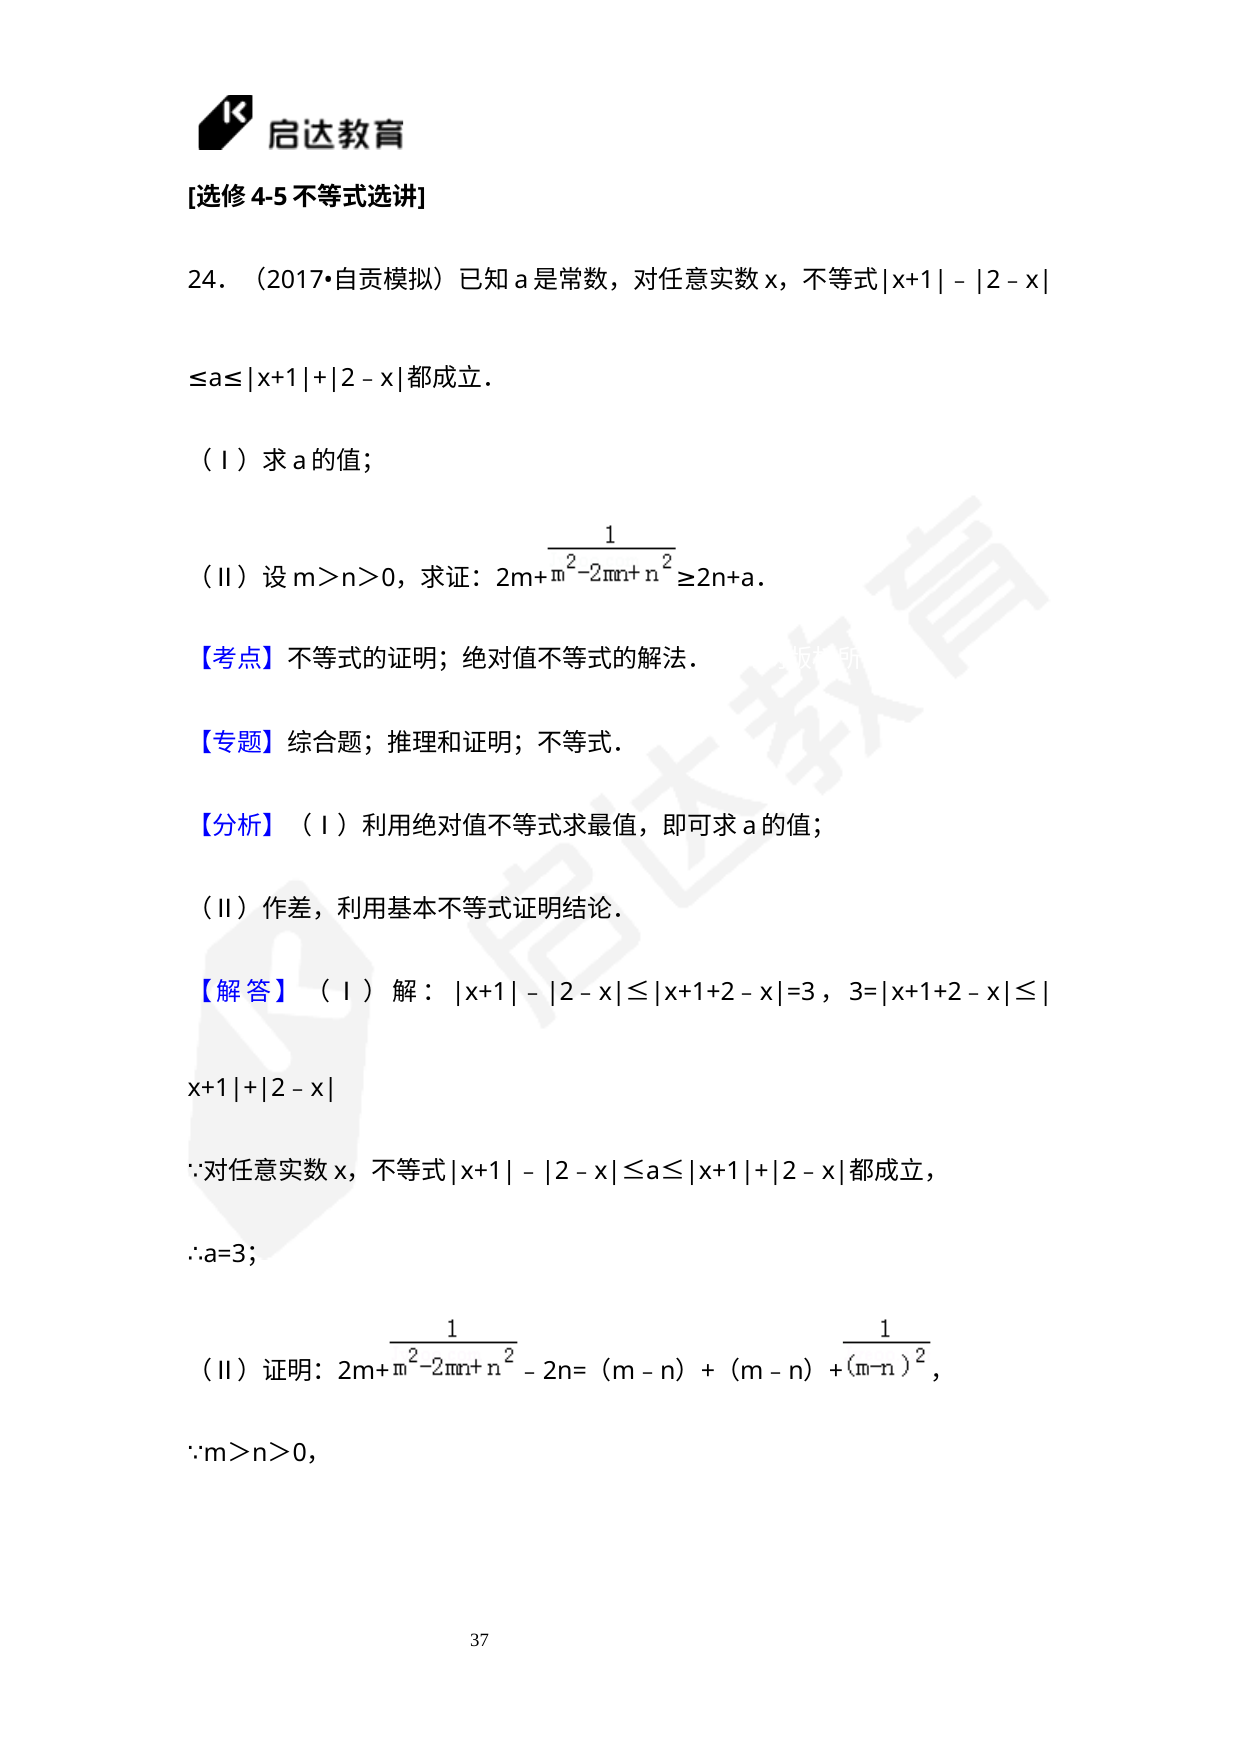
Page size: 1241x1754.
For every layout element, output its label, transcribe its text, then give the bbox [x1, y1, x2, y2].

text 【解答】（Ⅰ）解：|x+1|﹣|2﹣x|≤|x+1+2﹣x|=3，3=|x+1+2﹣x|≤|x+1|+|2﹣x| [187, 957, 1053, 1119]
text ∵m＞n＞0， [187, 1418, 1053, 1483]
picture [389, 1315, 518, 1380]
picture [198, 95, 404, 150]
text ∵对任意实数x，不等式|x+1|﹣|2﹣x|≤a≤|x+1|+|2﹣x|都成立， [187, 1136, 1053, 1201]
text [选修4-5不等式选讲] [187, 162, 1053, 227]
text （Ⅱ）设m＞n＞0，求证：2m+≥2n+a． [187, 509, 1053, 606]
text 【专题】综合题；推理和证明；不等式． [187, 708, 1053, 773]
text ∴a=3； [187, 1219, 1053, 1284]
text 【分析】（Ⅰ）利用绝对值不等式求最值，即可求a的值； [187, 791, 1053, 856]
picture [842, 1315, 931, 1380]
text 【考点】不等式的证明；绝对值不等式的解法．菁优网版权所有 [187, 624, 1053, 689]
text （Ⅰ）求a的值； [187, 426, 1053, 491]
text 24．（2017•自贡模拟）已知a是常数，对任意实数x，不等式|x+1|﹣|2﹣x|≤a≤|x+1|+|2﹣x|都成立． [187, 245, 1053, 408]
text （Ⅱ）证明：2m+﹣2n=（m﹣n）+（m﹣n）+， [187, 1303, 1053, 1400]
picture [547, 521, 676, 586]
text （Ⅱ）作差，利用基本不等式证明结论． [187, 874, 1053, 939]
